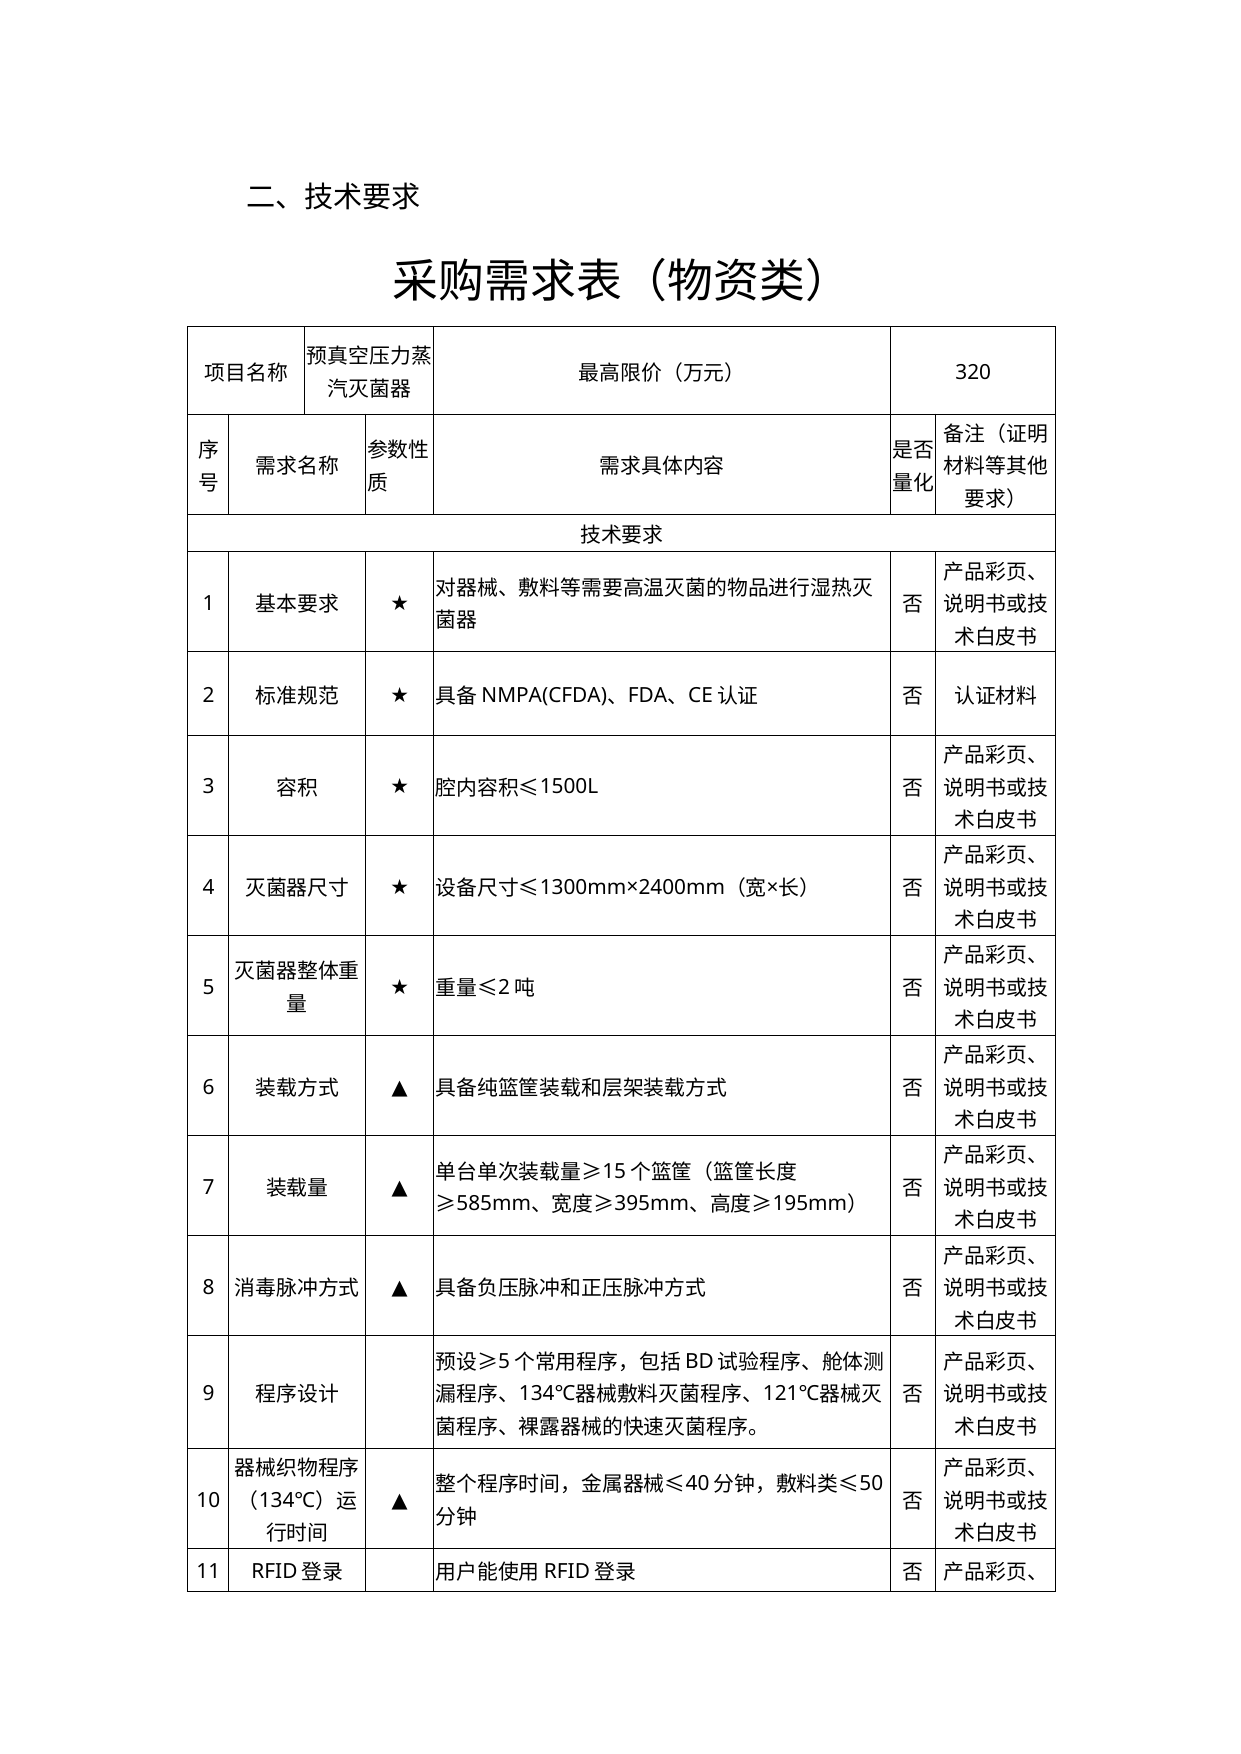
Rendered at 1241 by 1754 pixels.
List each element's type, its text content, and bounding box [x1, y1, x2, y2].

table_cell 装载量 [229, 1136, 365, 1235]
table_cell 对器械、敷料等需要高温灭菌的物品进行湿热灭菌器 [434, 552, 890, 651]
table_cell ▲ [366, 1449, 433, 1548]
table_cell 否 [891, 1549, 935, 1591]
table_cell 产品彩页、说明书或技术白皮书 [936, 836, 1055, 935]
table_header 采购需求表（物资类） [188, 227, 1056, 326]
table_cell 用户能使用RFID登录 [434, 1549, 890, 1591]
table_cell 1 [188, 552, 228, 651]
table_cell 腔内容积≤1500L [434, 736, 890, 835]
table_cell ★ [366, 736, 433, 835]
table_cell RFID登录 [229, 1549, 365, 1591]
table_cell 7 [188, 1136, 228, 1235]
table_cell ▲ [366, 1136, 433, 1235]
table_cell 装载方式 [229, 1036, 365, 1135]
table_cell 否 [891, 1036, 935, 1135]
table_cell 320 [891, 327, 1055, 413]
table_cell ★ [366, 836, 433, 935]
table_cell ▲ [366, 1036, 433, 1135]
table_cell 11 [188, 1549, 228, 1591]
table_cell 预设≥5个常用程序，包括BD试验程序、舱体测漏程序、134℃器械敷料灭菌程序、121℃器械灭菌程序、裸露器械的快速灭菌程序。 [434, 1336, 890, 1448]
table_cell 否 [891, 1236, 935, 1335]
table_cell 产品彩页、说明书或技术白皮书 [936, 1036, 1055, 1135]
table_cell ★ [366, 936, 433, 1035]
table_cell 5 [188, 936, 228, 1035]
table_cell 10 [188, 1449, 228, 1548]
table_cell ★ [366, 652, 433, 734]
table_cell 整个程序时间，金属器械≤40分钟，敷料类≤50分钟 [434, 1449, 890, 1548]
table_cell 预真空压力蒸汽灭菌器 [305, 327, 433, 413]
table_cell 技术要求 [188, 515, 1055, 551]
table_cell 备注（证明材料等其他要求） [936, 415, 1055, 514]
table_cell 产品彩页、说明书或技术白皮书 [936, 1336, 1055, 1448]
table_cell 否 [891, 1136, 935, 1235]
table_cell 否 [891, 1449, 935, 1548]
table_cell 容积 [229, 736, 365, 835]
table_cell 消毒脉冲方式 [229, 1236, 365, 1335]
table_cell ▲ [366, 1236, 433, 1335]
table_cell 认证材料 [936, 652, 1055, 734]
table_cell 重量≤2吨 [434, 936, 890, 1035]
table_cell 9 [188, 1336, 228, 1448]
table_cell 具备负压脉冲和正压脉冲方式 [434, 1236, 890, 1335]
table_cell 序号 [188, 415, 228, 514]
table_cell 需求具体内容 [434, 415, 890, 514]
table_cell [366, 1549, 433, 1591]
table_cell 灭菌器整体重量 [229, 936, 365, 1035]
table_cell 产品彩页、说明书或技术白皮书 [936, 1136, 1055, 1235]
table_cell 是否量化 [891, 415, 935, 514]
table_cell 最高限价（万元） [434, 327, 890, 413]
table_cell ★ [366, 552, 433, 651]
table_cell 标准规范 [229, 652, 365, 734]
subtitle 技术要求 [187, 162, 1053, 227]
table_cell 设备尺寸≤1300mm×2400mm（宽×长） [434, 836, 890, 935]
table_cell 否 [891, 1336, 935, 1448]
table_cell 具备NMPA(CFDA)、FDA、CE认证 [434, 652, 890, 734]
table_cell 4 [188, 836, 228, 935]
table_cell 3 [188, 736, 228, 835]
table_cell 基本要求 [229, 552, 365, 651]
table_cell 具备纯篮筐装载和层架装载方式 [434, 1036, 890, 1135]
table_cell 灭菌器尺寸 [229, 836, 365, 935]
table_cell 否 [891, 736, 935, 835]
table_cell 产品彩页、说明书或技术白皮书 [936, 1549, 1055, 1591]
table_cell 产品彩页、说明书或技术白皮书 [936, 736, 1055, 835]
table_cell 否 [891, 936, 935, 1035]
table_cell 6 [188, 1036, 228, 1135]
table_cell 否 [891, 552, 935, 651]
table_cell 项目名称 [188, 327, 304, 413]
table_cell 产品彩页、说明书或技术白皮书 [936, 552, 1055, 651]
table_cell 否 [891, 652, 935, 734]
table_cell 单台单次装载量≥15个篮筐（篮筐长度≥585mm、宽度≥395mm、高度≥195mm） [434, 1136, 890, 1235]
table_cell 参数性质 [366, 415, 433, 514]
table_cell 产品彩页、说明书或技术白皮书 [936, 1449, 1055, 1548]
table_cell 2 [188, 652, 228, 734]
table_cell 8 [188, 1236, 228, 1335]
table_cell [366, 1336, 433, 1448]
table_cell 产品彩页、说明书或技术白皮书 [936, 1236, 1055, 1335]
table_cell 产品彩页、说明书或技术白皮书 [936, 936, 1055, 1035]
table_cell 器械织物程序（134℃）运行时间 [229, 1449, 365, 1548]
table_cell 需求名称 [229, 415, 365, 514]
table_cell 程序设计 [229, 1336, 365, 1448]
table_cell 否 [891, 836, 935, 935]
